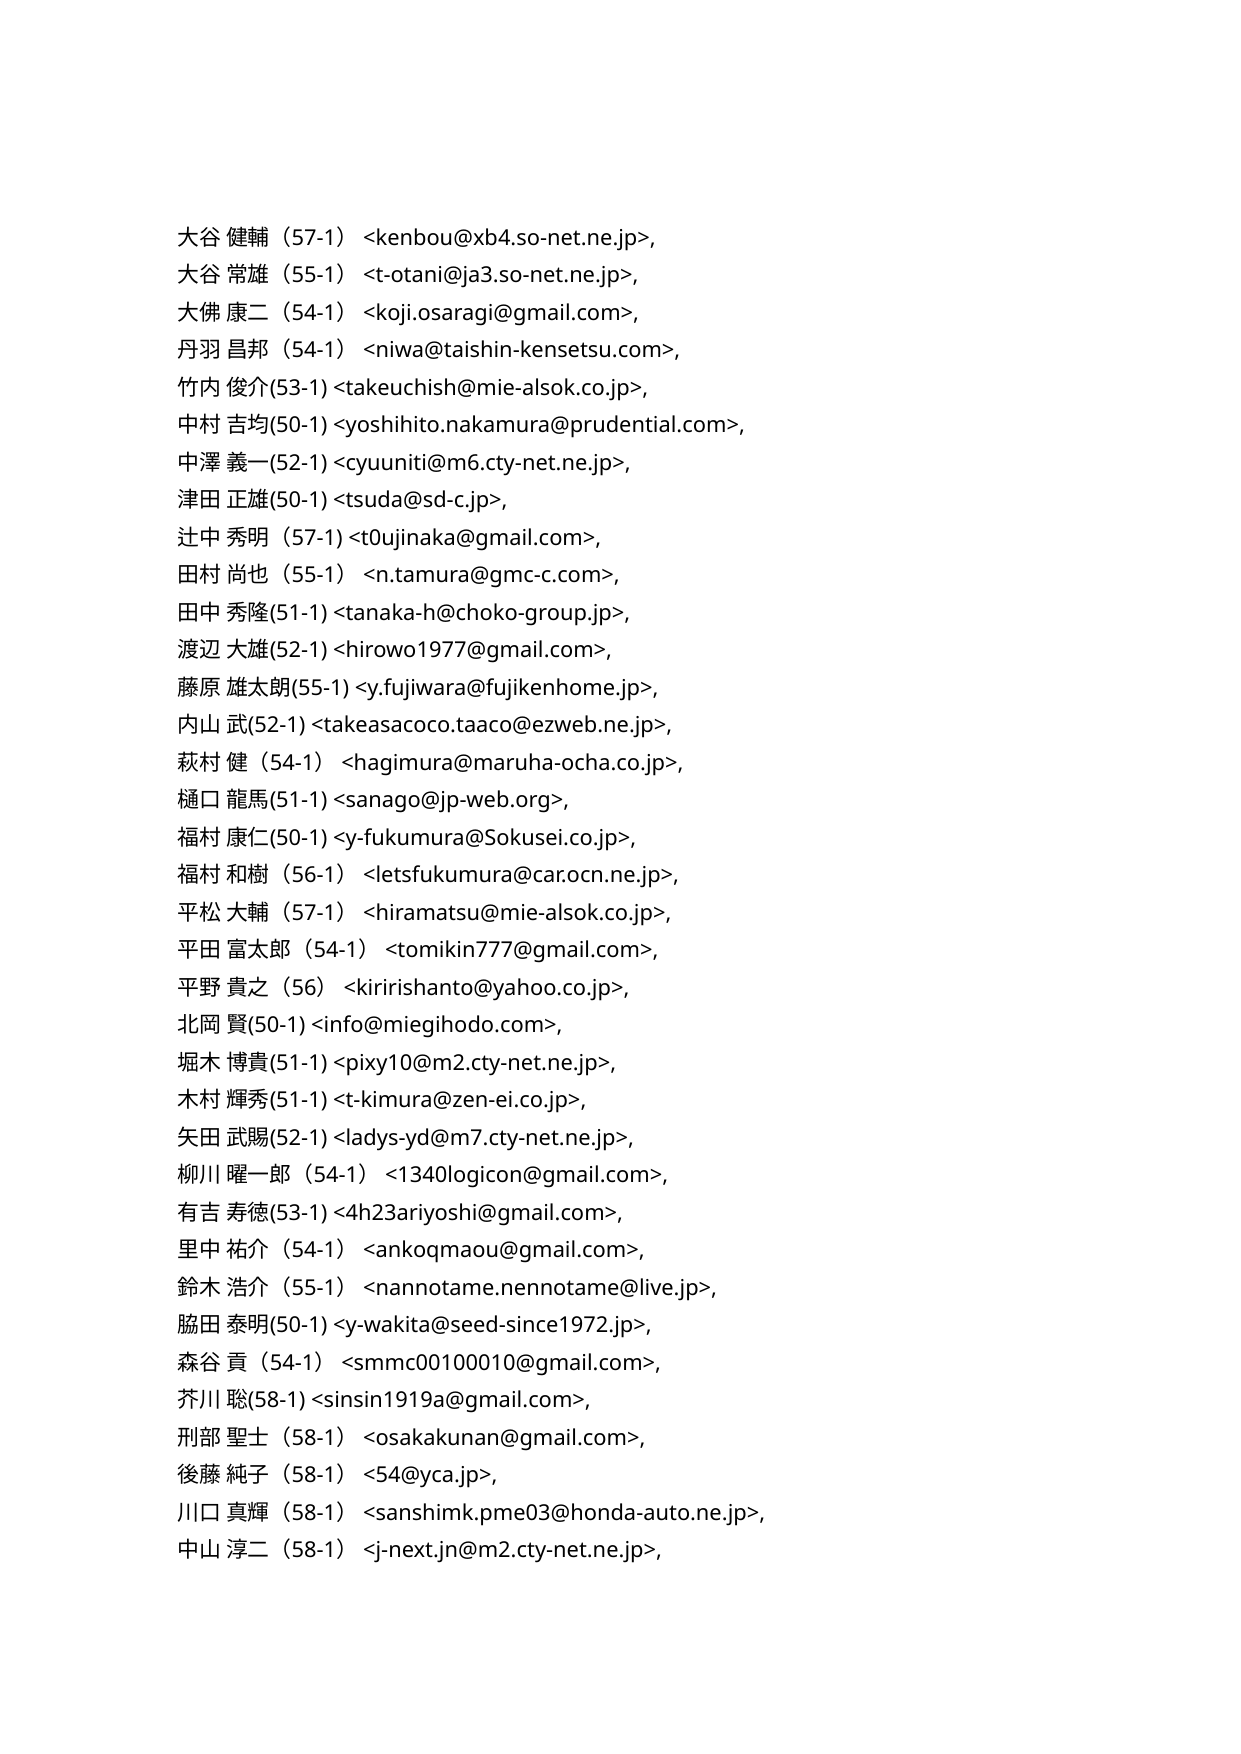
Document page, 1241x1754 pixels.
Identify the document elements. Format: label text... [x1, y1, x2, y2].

text 田中 秀隆(51-1) <tanaka-h@choko-group.jp>, [177, 592, 1063, 629]
text 矢田 武賜(52-1) <ladys-yd@m7.cty-net.ne.jp>, [177, 1117, 1063, 1154]
text 芥川 聡(58-1) <sinsin1919a@gmail.com>, [177, 1379, 1063, 1417]
text 津田 正雄(50-1) <tsuda@sd-c.jp>, [177, 479, 1063, 517]
text 辻中 秀明（57-1) <t0ujinaka@gmail.com>, [177, 517, 1063, 554]
text 福村 和樹（56-1） <letsfukumura@car.ocn.ne.jp>, [177, 854, 1063, 892]
text 川口 真輝（58-1） <sanshimk.pme03@honda-auto.ne.jp>, [177, 1492, 1063, 1529]
text 藤原 雄太朗(55-1) <y.fujiwara@fujikenhome.jp>, [177, 667, 1063, 704]
text 刑部 聖士（58-1） <osakakunan@gmail.com>, [177, 1417, 1063, 1454]
text 平松 大輔（57-1） <hiramatsu@mie-alsok.co.jp>, [177, 892, 1063, 929]
text 柳川 曜一郎（54-1） <1340logicon@gmail.com>, [177, 1154, 1063, 1192]
text 田村 尚也（55-1） <n.tamura@gmc-c.com>, [177, 554, 1063, 592]
text 中山 淳二（58-1） <j-next.jn@m2.cty-net.ne.jp>, [177, 1529, 1063, 1567]
text 中村 吉均(50-1) <yoshihito.nakamura@prudential.com>, [177, 404, 1063, 442]
text 後藤 純子（58-1） <54@yca.jp>, [177, 1454, 1063, 1492]
text 萩村 健（54-1） <hagimura@maruha-ocha.co.jp>, [177, 742, 1063, 779]
text 大谷 常雄（55-1） <t-otani@ja3.so-net.ne.jp>, [177, 254, 1063, 292]
text 中澤 義一(52-1) <cyuuniti@m6.cty-net.ne.jp>, [177, 442, 1063, 479]
text 堀木 博貴(51-1) <pixy10@m2.cty-net.ne.jp>, [177, 1042, 1063, 1079]
text 鈴木 浩介（55-1） <nannotame.nennotame@live.jp>, [177, 1267, 1063, 1304]
text 樋口 龍馬(51-1) <sanago@jp-web.org>, [177, 779, 1063, 817]
text 大谷 健輔（57-1） <kenbou@xb4.so-net.ne.jp>, [177, 217, 1063, 254]
text 渡辺 大雄(52-1) <hirowo1977@gmail.com>, [177, 629, 1063, 667]
text 内山 武(52-1) <takeasacoco.taaco@ezweb.ne.jp>, [177, 704, 1063, 742]
text 有吉 寿徳(53-1) <4h23ariyoshi@gmail.com>, [177, 1192, 1063, 1229]
text 森谷 貢（54-1） <smmc00100010@gmail.com>, [177, 1342, 1063, 1379]
text 脇田 泰明(50-1) <y-wakita@seed-since1972.jp>, [177, 1304, 1063, 1342]
text 大佛 康二（54-1） <koji.osaragi@gmail.com>, [177, 292, 1063, 329]
text 木村 輝秀(51-1) <t-kimura@zen-ei.co.jp>, [177, 1079, 1063, 1117]
text 平野 貴之（56） <kiririshanto@yahoo.co.jp>, [177, 967, 1063, 1004]
text 丹羽 昌邦（54-1） <niwa@taishin-kensetsu.com>, [177, 329, 1063, 367]
text 里中 祐介（54-1） <ankoqmaou@gmail.com>, [177, 1229, 1063, 1267]
text 福村 康仁(50-1) <y-fukumura@Sokusei.co.jp>, [177, 817, 1063, 854]
text 平田 富太郎（54-1） <tomikin777@gmail.com>, [177, 929, 1063, 967]
text 竹内 俊介(53-1) <takeuchish@mie-alsok.co.jp>, [177, 367, 1063, 404]
text 北岡 賢(50-1) <info@miegihodo.com>, [177, 1004, 1063, 1042]
